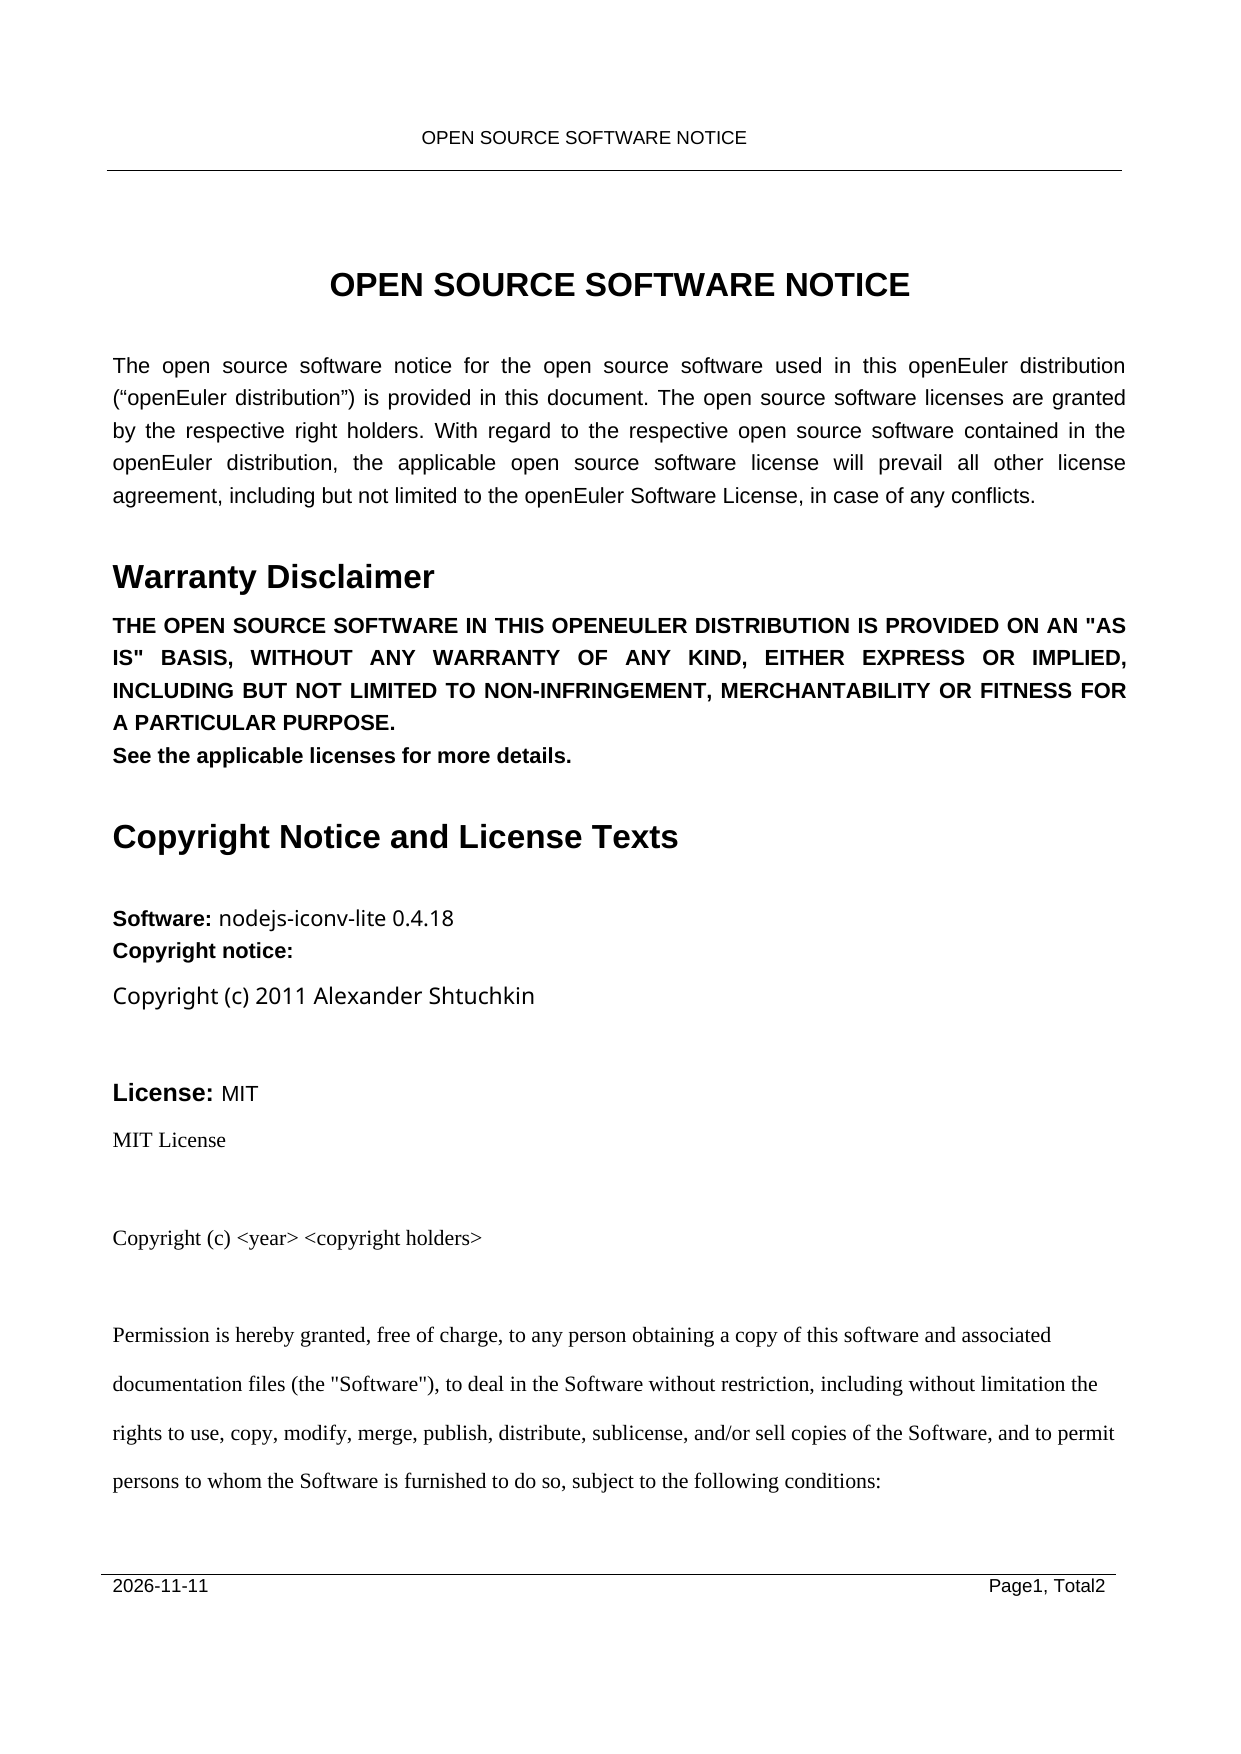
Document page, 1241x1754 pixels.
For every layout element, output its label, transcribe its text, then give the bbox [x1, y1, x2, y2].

text The open source software notice for the open source software used in this openEuler distribution (“openEuler distribution”) is provided in this document. The open source software licenses are granted by the respective right holders. With regard to the respective open source software contained in the openEuler distribution, the applicable open source software license will prevail all other license agreement, including but not limited to the openEuler Software License, in case of any conflicts. [112, 349, 1128, 511]
text License: MIT [112, 1077, 1128, 1109]
text OPEN SOURCE SOFTWARE NOTICE [112, 251, 1128, 316]
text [112, 1123, 1128, 1497]
text Copyright (c) 2011 Alexander Shtuchkin [112, 979, 1128, 1060]
text Copyright notice: [112, 934, 1128, 966]
text Copyright Notice and License Texts [112, 804, 1128, 869]
text THE OPEN SOURCE SOFTWARE IN THIS OPENEULER DISTRIBUTION IS PROVIDED ON AN "AS IS" BASIS, WITHOUT ANY WARRANTY OF ANY KIND, EITHER EXPRESS OR IMPLIED, INCLUDING BUT NOT LIMITED TO NON-INFRINGEMENT, MERCHANTABILITY OR FITNESS FOR A PARTICULAR PURPOSE. See the applicable licenses for more details. [112, 609, 1128, 771]
text Software: nodejs-iconv-lite 0.4.18 [112, 901, 1128, 934]
text Warranty Disclaimer [112, 544, 1128, 609]
